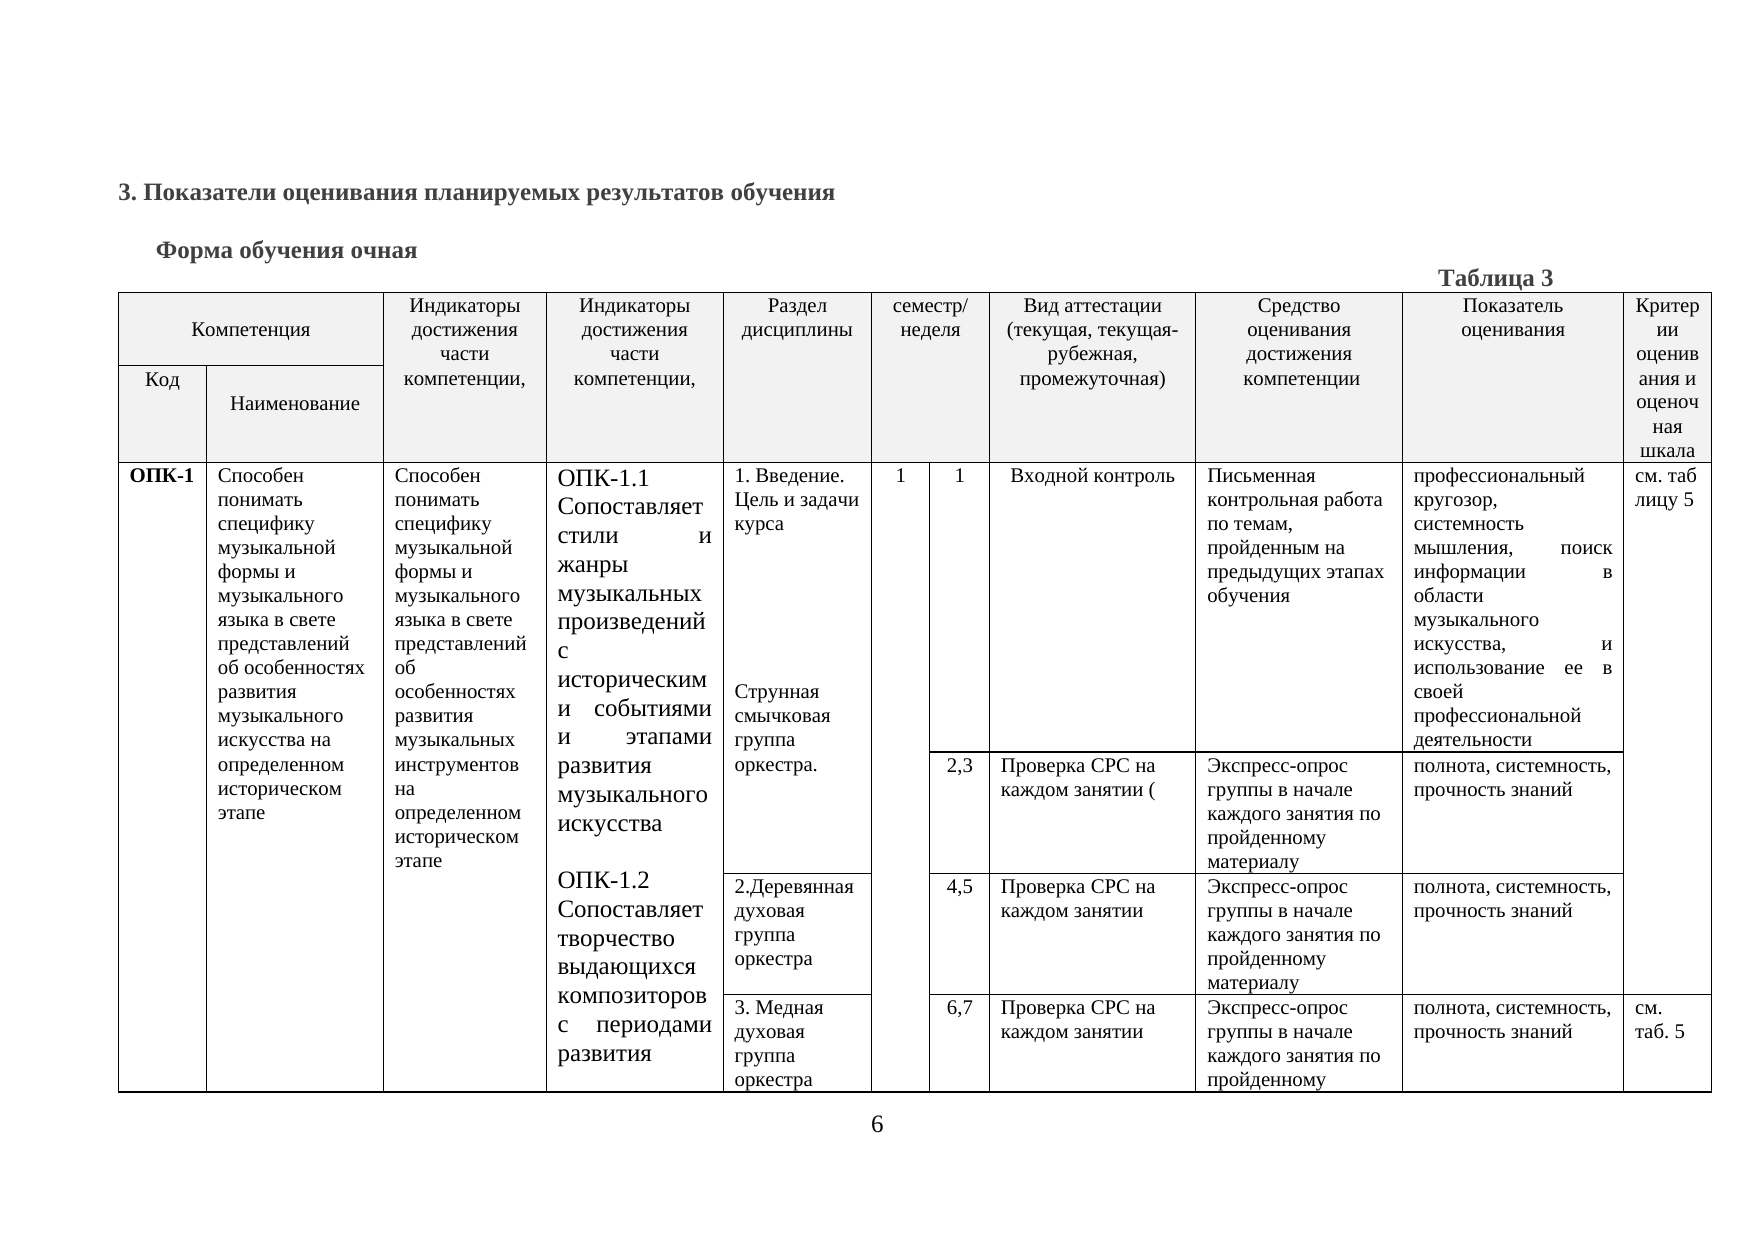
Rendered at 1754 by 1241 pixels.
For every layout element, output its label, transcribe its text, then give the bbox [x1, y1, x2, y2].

table_cell 6,7 [930, 995, 989, 1091]
table_cell профессиональный кругозор, системность мышления, поиск информации в области музыкального искусства, и использование ее в своей профессиональной деятельности [1403, 463, 1623, 751]
table_cell 3. Медная духовая группа оркестра [724, 995, 871, 1091]
table_cell 1 [872, 463, 929, 1091]
table_header Индикаторы достижения части компетенции, [547, 293, 723, 462]
table_header Раздел дисциплины [724, 293, 871, 462]
table_cell см. таб. 5 см. таб. 7 [1624, 995, 1711, 1091]
table_cell см. таб лицу 5 [1624, 463, 1711, 994]
table_cell Наименование [207, 366, 383, 462]
table_cell Входной контроль [990, 463, 1195, 751]
table_cell Проверка СРС на каждом занятии [990, 995, 1195, 1091]
table_cell 4,5 [930, 874, 989, 994]
table_cell 2.Деревянная духовая группа оркестра [724, 874, 871, 994]
table_header семестр/ неделя [872, 293, 989, 462]
table_header Вид аттестации (текущая, текущая-рубежная, промежуточная) [990, 293, 1195, 462]
table_cell 1. Введение. Цель и задачи курса Струнная смычковая группа оркестра. [724, 463, 871, 873]
table_cell Экспресс-опрос группы в начале каждого занятия по пройденному материалу [1196, 995, 1402, 1091]
table_cell Экспресс-опрос группы в начале каждого занятия по пройденному материалу [1196, 753, 1402, 873]
text 3. Показатели оценивания планируемых результатов обучения [118, 177, 1636, 206]
table_cell Способен понимать специфику музыкальной формы и музыкального языка в свете представлений об особенностях развития музыкальных инструментов на определенном историческом этапе [384, 463, 546, 1091]
table_cell 1 [930, 463, 989, 751]
table_cell Письменная контрольная работа по темам, пройденным на предыдущих этапах обучения [1196, 463, 1402, 751]
table_cell Способен понимать специфику музыкальной формы и музыкального языка в свете представлений об особенностях развития музыкального искусства на определенном историческом этапе [207, 463, 383, 1091]
table_header Показатель оценивания [1403, 293, 1623, 462]
text Форма обучения очная [156, 235, 1636, 263]
table_cell полнота, системность, прочность знаний [1403, 874, 1623, 994]
table_cell ОПК-1.1 Сопоставляет стили и жанры музыкальных произведений с историческими событиями и этапами развития музыкального искусства ОПК-1.2 Сопоставляет творчество выдающихся композиторов с периодами развития музыкального искусства ОПК-1.3 Проводит анализ музыкального произведения, выявляя его жанрово-стилистическую основу, форму, тональный план, технику композиции [547, 463, 723, 1091]
table_cell полнота, системность, прочность знаний [1403, 995, 1623, 1091]
table_header Критерии оценивания и оценочная шкала [1624, 293, 1711, 462]
table_cell Экспресс-опрос группы в начале каждого занятия по пройденному материалу [1196, 874, 1402, 994]
table_cell Проверка СРС на каждом занятии ( [990, 753, 1195, 873]
table_cell 2,3 [930, 753, 989, 873]
table_cell Проверка СРС на каждом занятии [990, 874, 1195, 994]
table_cell Код [119, 366, 206, 462]
table_cell полнота, системность, прочность знаний [1403, 753, 1623, 873]
table_header Индикаторы достижения части компетенции, [384, 293, 546, 462]
table_cell ОПК-1 [119, 463, 206, 1091]
text Таблица 3 [156, 263, 1636, 292]
table_header Средство оценивания достижения компетенции [1196, 293, 1402, 462]
table_header Компетенция [119, 293, 383, 365]
